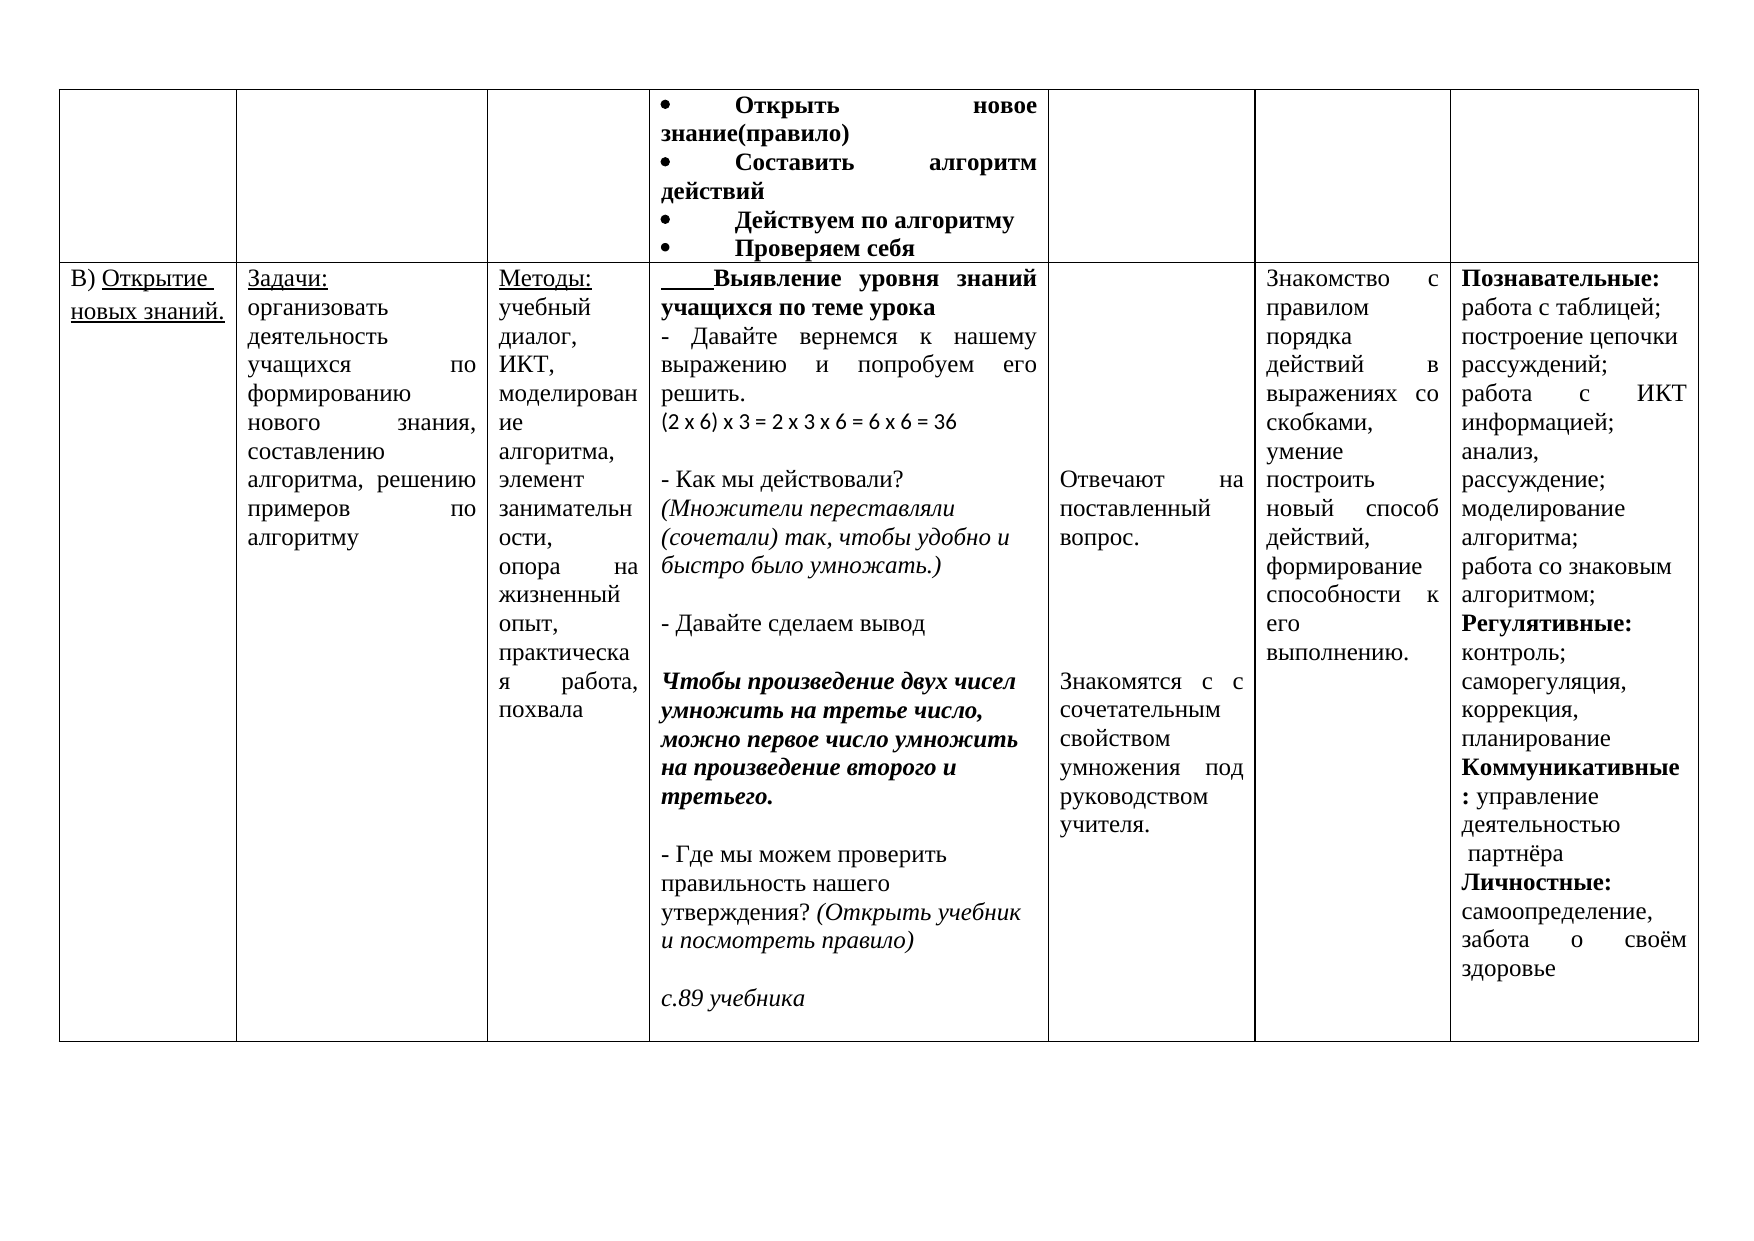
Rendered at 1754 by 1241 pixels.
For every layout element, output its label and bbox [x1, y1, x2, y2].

table_cell [1451, 263, 1698, 1041]
table_cell [650, 263, 1048, 1041]
table_cell [60, 90, 236, 262]
table_cell [237, 90, 487, 262]
table_cell [1049, 263, 1254, 1041]
table_cell [1049, 90, 1254, 262]
table_cell [650, 90, 1048, 262]
table_cell [1256, 90, 1450, 262]
table_cell [1451, 90, 1698, 262]
table_cell [60, 263, 236, 1041]
table_cell [237, 263, 487, 1041]
table_cell [488, 90, 649, 262]
table_cell [1256, 263, 1450, 1041]
table_cell [488, 263, 649, 1041]
